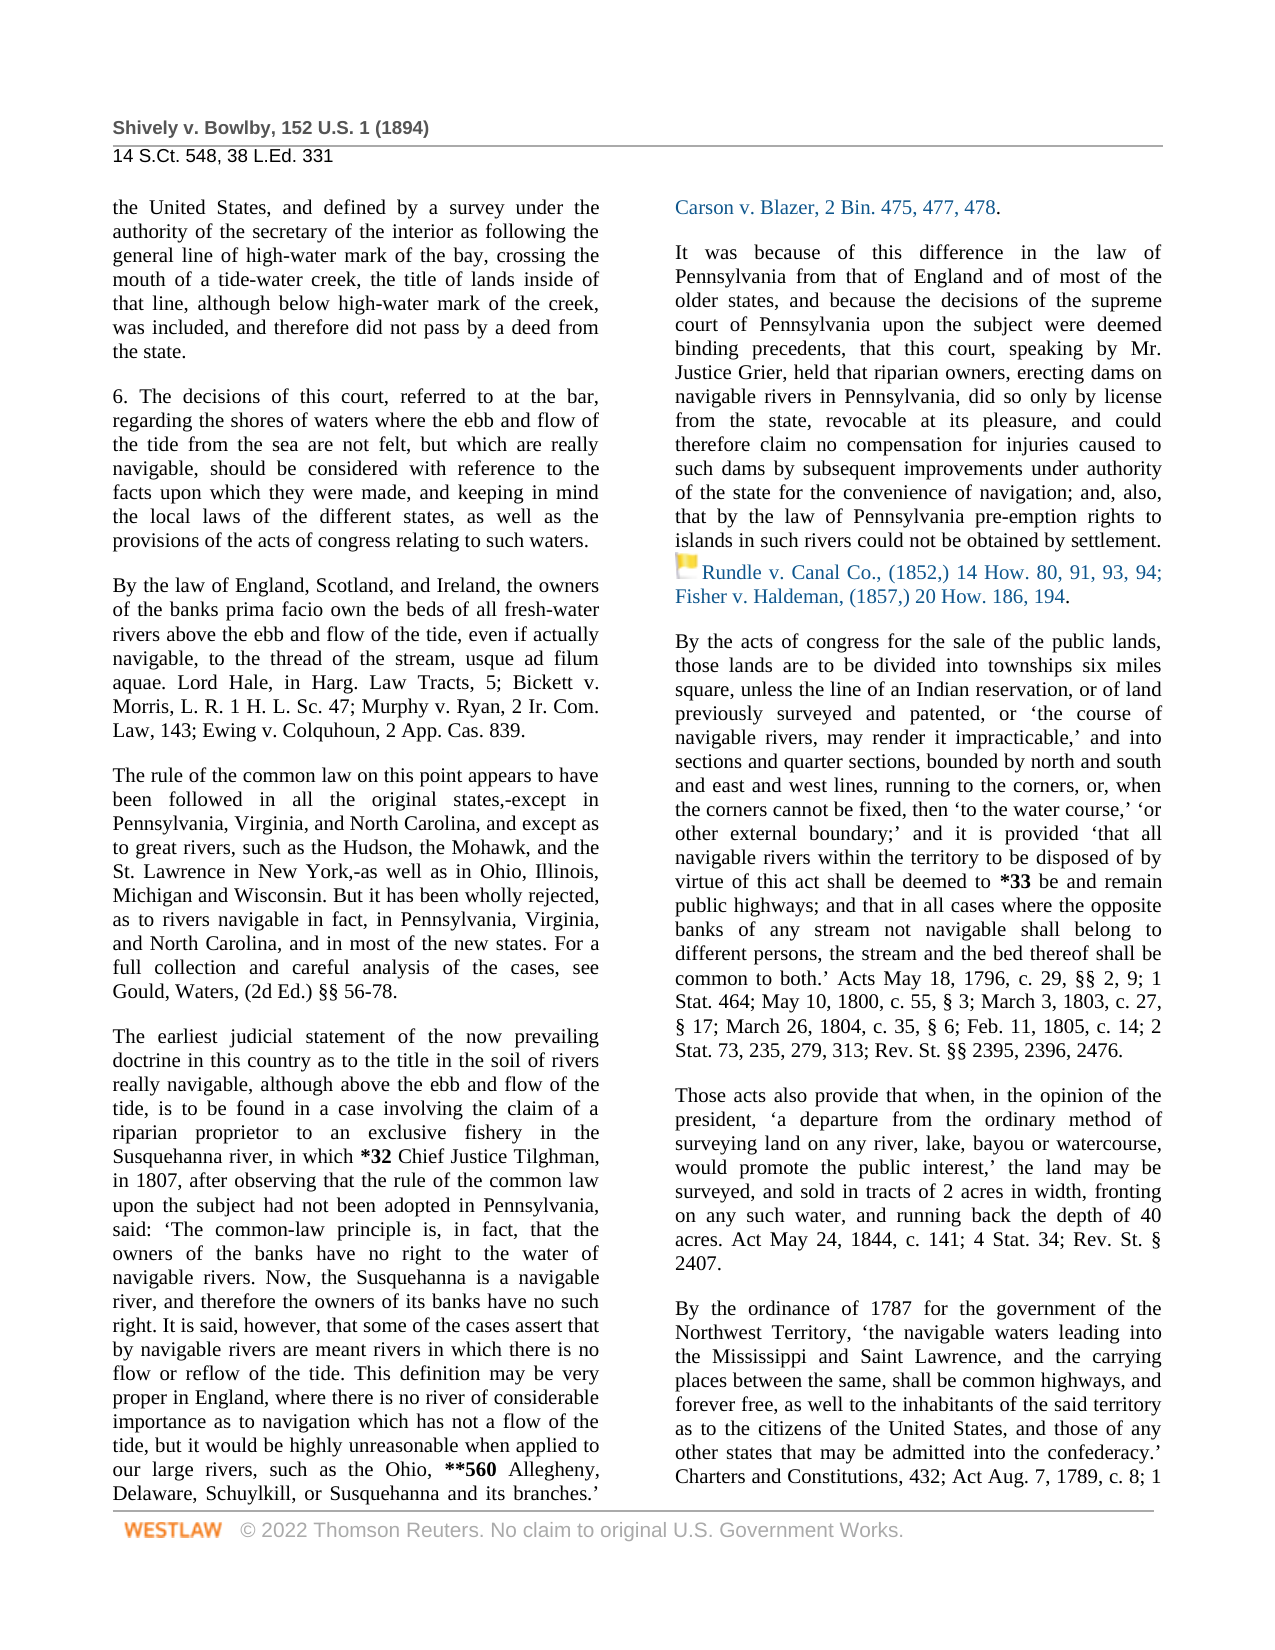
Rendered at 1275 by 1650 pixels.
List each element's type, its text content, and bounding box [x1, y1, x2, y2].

text The earliest judicial statement of the now prevailing doctrine in this country as to the title in the soil of rivers really navigable, although above the ebb and flow of the tide, is to be found in a case involving the claim of a riparian proprietor to an exclusive fishery in the Susquehanna river, in which *32 Chief Justice Tilghman, in 1807, after observing that the rule of the common law upon the subject had not been adopted in Pennsylvania, said: ‘The common-law principle is, in fact, that the owners of the banks have no right to the water of navigable rivers. Now, the Susquehanna is a navigable river, and therefore the owners of its banks have no such right. It is said, however, that some of the cases assert that by navigable rivers are meant rivers in which there is no flow or reflow of the tide. This definition may be very proper in England, where there is no river of considerable importance as to navigation which has not a flow of the tide, but it would be highly unreasonable when applied to our large rivers, such as the Ohio, **560 Allegheny, Delaware, Schuylkill, or Susquehanna and its branches.’ Carson v. Blazer, 2 Bin. 475, 477, 478. [112, 1024, 600, 1505]
text By the law of England, Scotland, and Ireland, the owners of the banks prima facio own the beds of all fresh-water rivers above the ebb and flow of the tide, even if actually navigable, to the thread of the stream, usque ad filum aquae. Lord Hale, in Harg. Law Tracts, 5; Bickett v. Morris, L. R. 1 H. L. Sc. 47; Murphy v. Ryan, 2 Ir. Com. Law, 143; Ewing v. Colquhoun, 2 App. Cas. 839. [112, 573, 600, 742]
text Those acts also provide that when, in the opinion of the president, ‘a departure from the ordinary method of surveying land on any river, lake, bayou or watercourse, would promote the public interest,’ the land may be surveyed, and sold in tracts of 2 acres in width, fronting on any such water, and running back the depth of 40 acres. Act May 24, 1844, c. 141; 4 Stat. 34; Rev. St. § 2407. [675, 1082, 1162, 1275]
text The rule of the common law on this point appears to have been followed in all the original states,-except in Pennsylvania, Virginia, and North Carolina, and except as to great rivers, such as the Hudson, the Mohawk, and the St. Lawrence in New York,-as well as in Ohio, Illinois, Michigan and Wisconsin. But it has been wholly rejected, as to rivers navigable in fact, in Pennsylvania, Virginia, and North Carolina, and in most of the new states. For a full collection and careful analysis of the cases, see Gould, Waters, (2d Ed.) §§ 56-78. [112, 763, 600, 1003]
picture [112, 1522, 235, 1538]
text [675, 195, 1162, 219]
text By the acts of congress for the sale of the public lands, those lands are to be divided into townships six miles square, unless the line of an Indian reservation, or of land previously surveyed and patented, or ‘the course of navigable rivers, may render it impracticable,’ and into sections and quarter sections, bounded by north and south and east and west lines, running to the corners, or, when the corners cannot be fixed, then ‘to the water course,’ ‘or other external boundary;’ and it is provided ‘that all navigable rivers within the territory to be disposed of by virtue of this act shall be deemed to *33 be and remain public highways; and that in all cases where the opposite banks of any stream not navigable shall belong to different persons, the stream and the bed thereof shall be common to both.’ Acts May 18, 1796, c. 29, §§ 2, 9; 1 Stat. 464; May 10, 1800, c. 55, § 3; March 3, 1803, c. 27, § 17; March 26, 1804, c. 35, § 6; Feb. 11, 1805, c. 14; 2 Stat. 73, 235, 279, 313; Rev. St. §§ 2395, 2396, 2476. [675, 628, 1162, 1062]
text 6. The decisions of this court, referred to at the bar, regarding the shores of waters where the ebb and flow of the tide from the sea are not felt, but which are really navigable, should be considered with reference to the facts upon which they were made, and keeping in mind the local laws of the different states, as well as the provisions of the acts of congress relating to such waters. [112, 384, 600, 552]
text It was because of this difference in the law of Pennsylvania from that of England and of most of the older states, and because the decisions of the supreme court of Pennsylvania upon the subject were deemed binding precedents, that this court, speaking by Mr. Justice Grier, held that riparian owners, erecting dams on navigable rivers in Pennsylvania, did so only by license from the state, revocable at its pleasure, and could therefore claim no compensation for injuries caused to such dams by subsequent improvements under authority of the state for the convenience of navigation; and, also, that by the law of Pennsylvania pre-emption rights to islands in such rivers could not be obtained by settlement. Rundle v. Canal Co., (1852,) 14 How. 80, 91, 93, 94; Fisher v. Haldeman, (1857,) 20 How. 186, 194. [675, 240, 1162, 608]
picture [675, 552, 702, 579]
